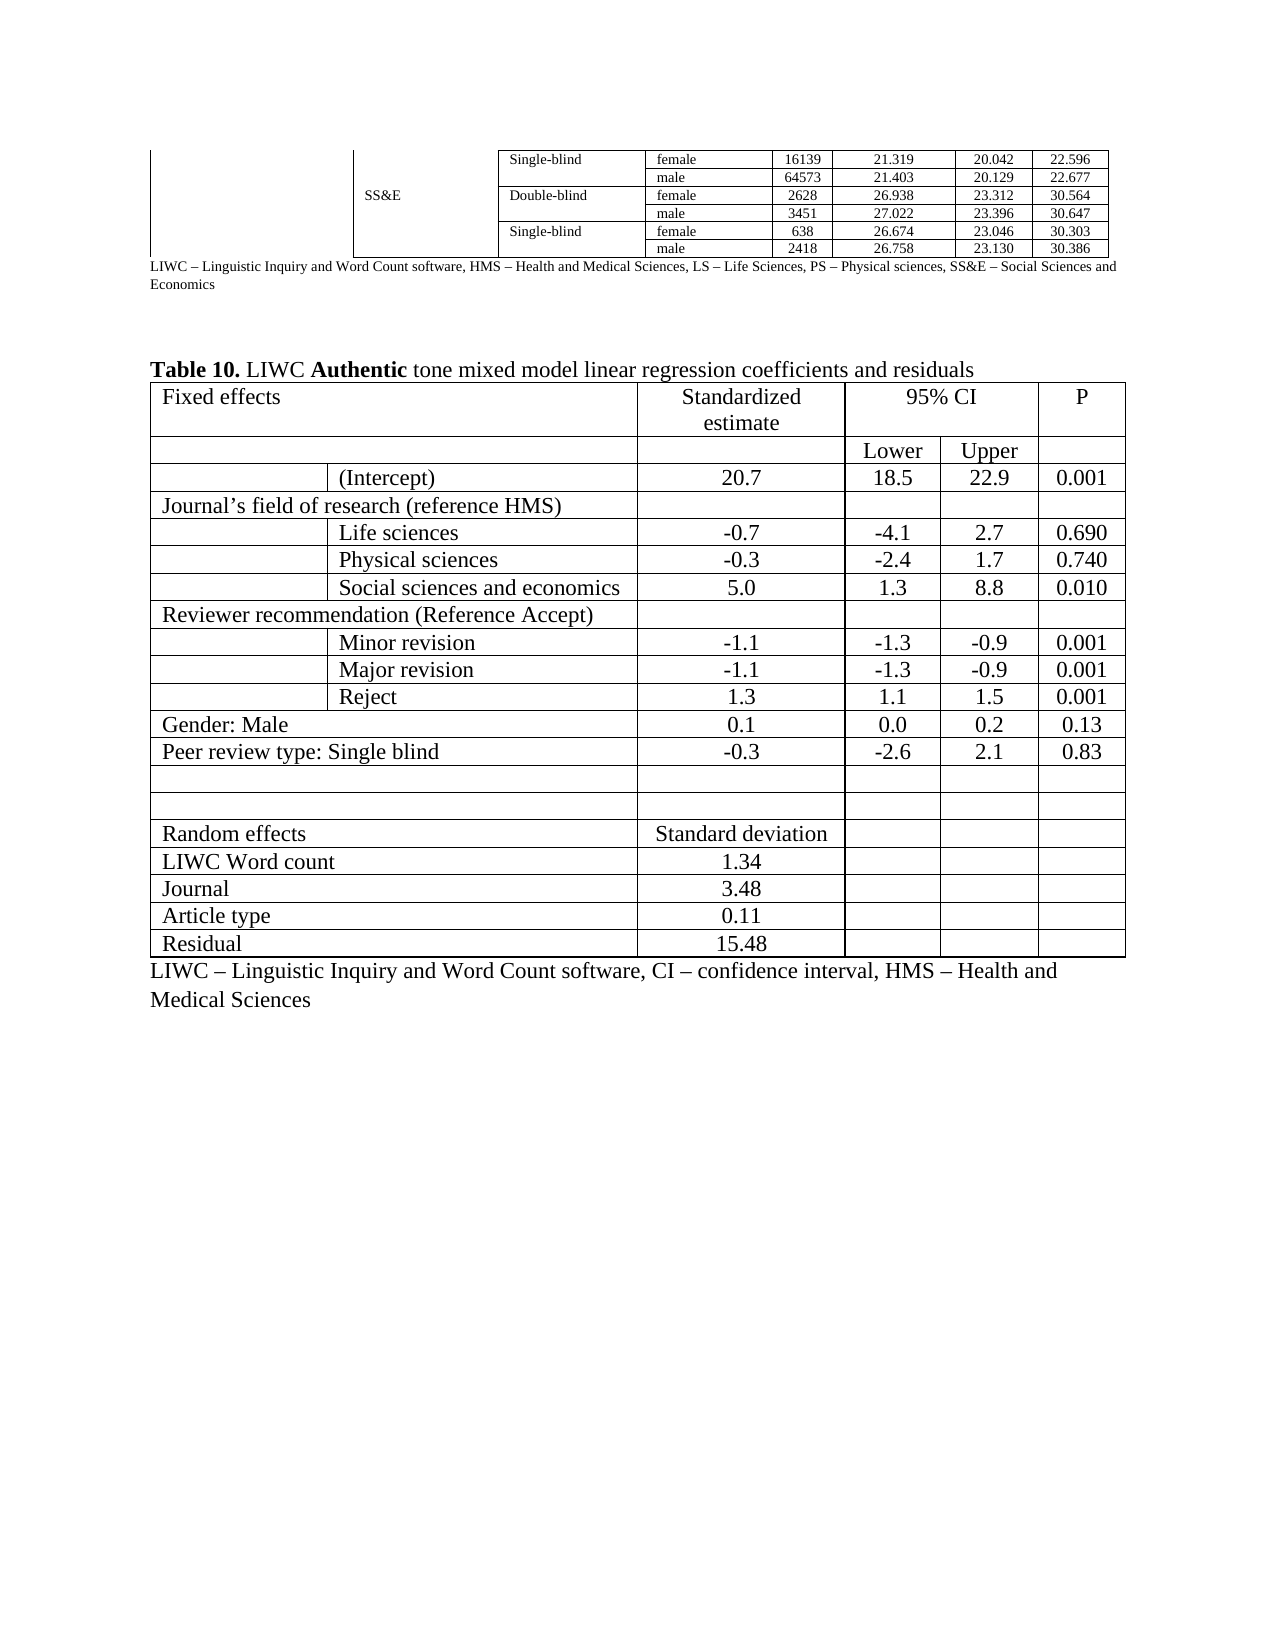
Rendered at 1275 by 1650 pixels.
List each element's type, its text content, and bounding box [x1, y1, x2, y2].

table_cell Life sciences [328, 519, 637, 545]
table_cell [1039, 437, 1125, 463]
table_cell -1.3 [846, 629, 940, 655]
table_cell 0.2 [941, 711, 1038, 737]
table_cell 18.5 [846, 464, 940, 491]
table_cell 26.674 [833, 222, 955, 239]
table_cell 0.740 [1039, 546, 1125, 573]
table_cell 64573 [773, 169, 832, 186]
table_cell -2.6 [846, 738, 940, 764]
table_cell Journal’s field of research (reference HMS) [151, 492, 637, 518]
table_cell Lower [846, 437, 940, 463]
table_cell 21.319 [833, 151, 955, 168]
table_cell [941, 848, 1038, 874]
table_cell 2418 [773, 240, 832, 257]
text LIWC – Linguistic Inquiry and Word Count software, HMS – Health and Medical Sciences, LS – Life Sciences, PS – Physical sciences, SS&E – Social Sciences and Economics [150, 258, 1125, 293]
table_cell [638, 793, 844, 819]
table_cell Reviewer recommendation (Reference Accept) [151, 601, 637, 628]
table_cell -2.4 [846, 546, 940, 573]
table_cell -1.3 [846, 656, 940, 682]
table_cell 22.596 [1033, 151, 1108, 168]
table_cell [1039, 820, 1125, 847]
table_cell 1.3 [846, 574, 940, 600]
table_cell 23.046 [956, 222, 1032, 239]
table_cell Journal [151, 875, 637, 902]
table_cell male [646, 169, 772, 186]
table_cell [151, 766, 637, 792]
table_cell [941, 875, 1038, 902]
table_cell 26.938 [833, 187, 955, 203]
table_cell 0.0 [846, 711, 940, 737]
table_cell Standard deviation [638, 820, 844, 847]
table_cell [1039, 930, 1125, 956]
table_cell [151, 546, 327, 573]
table_cell Residual [151, 930, 637, 956]
table_cell [846, 492, 940, 518]
table_cell 0.690 [1039, 519, 1125, 545]
table_cell [941, 601, 1038, 628]
table_cell [1039, 492, 1125, 518]
table_cell 20.042 [956, 151, 1032, 168]
table_cell [846, 601, 940, 628]
table_cell [151, 629, 327, 655]
table_cell 1.3 [638, 684, 844, 710]
table_cell male [646, 240, 772, 257]
table_cell 0.1 [638, 711, 844, 737]
table_cell 0.001 [1039, 464, 1125, 491]
table_header Standardized estimate [638, 383, 844, 436]
table_cell 0.13 [1039, 711, 1125, 737]
table_cell [1039, 793, 1125, 819]
table_cell 1.5 [941, 684, 1038, 710]
table_cell 3451 [773, 205, 832, 221]
table_cell [151, 574, 327, 600]
table_cell 1.34 [638, 848, 844, 874]
table_cell 0.001 [1039, 684, 1125, 710]
table_cell [638, 601, 844, 628]
table_cell 0.001 [1039, 656, 1125, 682]
table_cell Double-blind [499, 187, 645, 221]
table_cell [151, 437, 637, 463]
table_cell -4.1 [846, 519, 940, 545]
table_cell 26.758 [833, 240, 955, 257]
table_cell Upper [941, 437, 1038, 463]
table_cell 1.7 [941, 546, 1038, 573]
table_cell Minor revision [328, 629, 637, 655]
table_cell 0.83 [1039, 738, 1125, 764]
table_cell [941, 820, 1038, 847]
table_cell 1.1 [846, 684, 940, 710]
table_cell [941, 492, 1038, 518]
table_cell [1039, 875, 1125, 902]
table_cell SS&E [354, 186, 498, 257]
table_cell [1039, 766, 1125, 792]
table_cell [151, 464, 327, 491]
table_cell Article type [151, 903, 637, 929]
table_cell [846, 903, 940, 929]
table_cell Single-blind [499, 222, 645, 257]
table_cell [151, 519, 327, 545]
table_cell Single-blind [499, 151, 645, 186]
table_cell (Intercept) [328, 464, 637, 491]
table_cell 21.403 [833, 169, 955, 186]
table_cell 30.564 [1033, 187, 1108, 203]
table_cell 8.8 [941, 574, 1038, 600]
table_cell [846, 875, 940, 902]
table_cell [1039, 601, 1125, 628]
table_cell 0.001 [1039, 629, 1125, 655]
table_cell Peer review type: Single blind [151, 738, 637, 764]
table_cell male [646, 205, 772, 221]
table_cell Major revision [328, 656, 637, 682]
table_cell 2.1 [941, 738, 1038, 764]
table_cell female [646, 222, 772, 239]
table_cell [941, 793, 1038, 819]
table_cell -1.1 [638, 629, 844, 655]
table_header 95% CI [846, 383, 1038, 436]
table_cell [846, 848, 940, 874]
table_cell 15.48 [638, 930, 844, 956]
table_cell [846, 766, 940, 792]
table_cell 0.11 [638, 903, 844, 929]
table_cell 20.129 [956, 169, 1032, 186]
table_cell 23.396 [956, 205, 1032, 221]
table_cell 3.48 [638, 875, 844, 902]
table_cell [846, 930, 940, 956]
table_cell Gender: Male [151, 711, 637, 737]
table_cell 22.677 [1033, 169, 1108, 186]
table_cell 5.0 [638, 574, 844, 600]
table_cell 30.386 [1033, 240, 1108, 257]
table_cell 638 [773, 222, 832, 239]
table_cell [941, 930, 1038, 956]
table_cell 0.010 [1039, 574, 1125, 600]
table_cell [846, 820, 940, 847]
table_cell [1039, 848, 1125, 874]
table_cell 23.312 [956, 187, 1032, 203]
table_cell -1.1 [638, 656, 844, 682]
table_cell [1039, 903, 1125, 929]
table_cell Physical sciences [328, 546, 637, 573]
table_cell -0.3 [638, 738, 844, 764]
table_cell 23.130 [956, 240, 1032, 257]
table_cell Reject [328, 684, 637, 710]
table_cell Random effects [151, 820, 637, 847]
table_cell 27.022 [833, 205, 955, 221]
table_cell [638, 437, 844, 463]
table_cell -0.9 [941, 629, 1038, 655]
table_cell Social sciences and economics [328, 574, 637, 600]
table_cell -0.9 [941, 656, 1038, 682]
table_cell 22.9 [941, 464, 1038, 491]
table_cell LIWC Word count [151, 848, 637, 874]
table_cell 2.7 [941, 519, 1038, 545]
table_cell 30.647 [1033, 205, 1108, 221]
table_cell [151, 656, 327, 682]
text LIWC – Linguistic Inquiry and Word Count software, CI – confidence interval, HMS – Health and Medical Sciences [150, 958, 1125, 1012]
table_cell -0.7 [638, 519, 844, 545]
table_header P [1039, 383, 1125, 436]
table_header Fixed effects [151, 383, 637, 436]
table_cell [846, 793, 940, 819]
table_cell -0.3 [638, 546, 844, 573]
table_cell female [646, 151, 772, 168]
table_cell 16139 [773, 151, 832, 168]
table_cell 2628 [773, 187, 832, 203]
text Table 10. LIWC Authentic tone mixed model linear regression coefficients and residuals [150, 356, 1125, 382]
table_cell [638, 766, 844, 792]
table_cell [941, 766, 1038, 792]
table_cell 30.303 [1033, 222, 1108, 239]
table_cell [638, 492, 844, 518]
table_cell [151, 684, 327, 710]
table_cell [941, 903, 1038, 929]
table_cell [151, 793, 637, 819]
table_cell 20.7 [638, 464, 844, 491]
table_cell female [646, 187, 772, 203]
